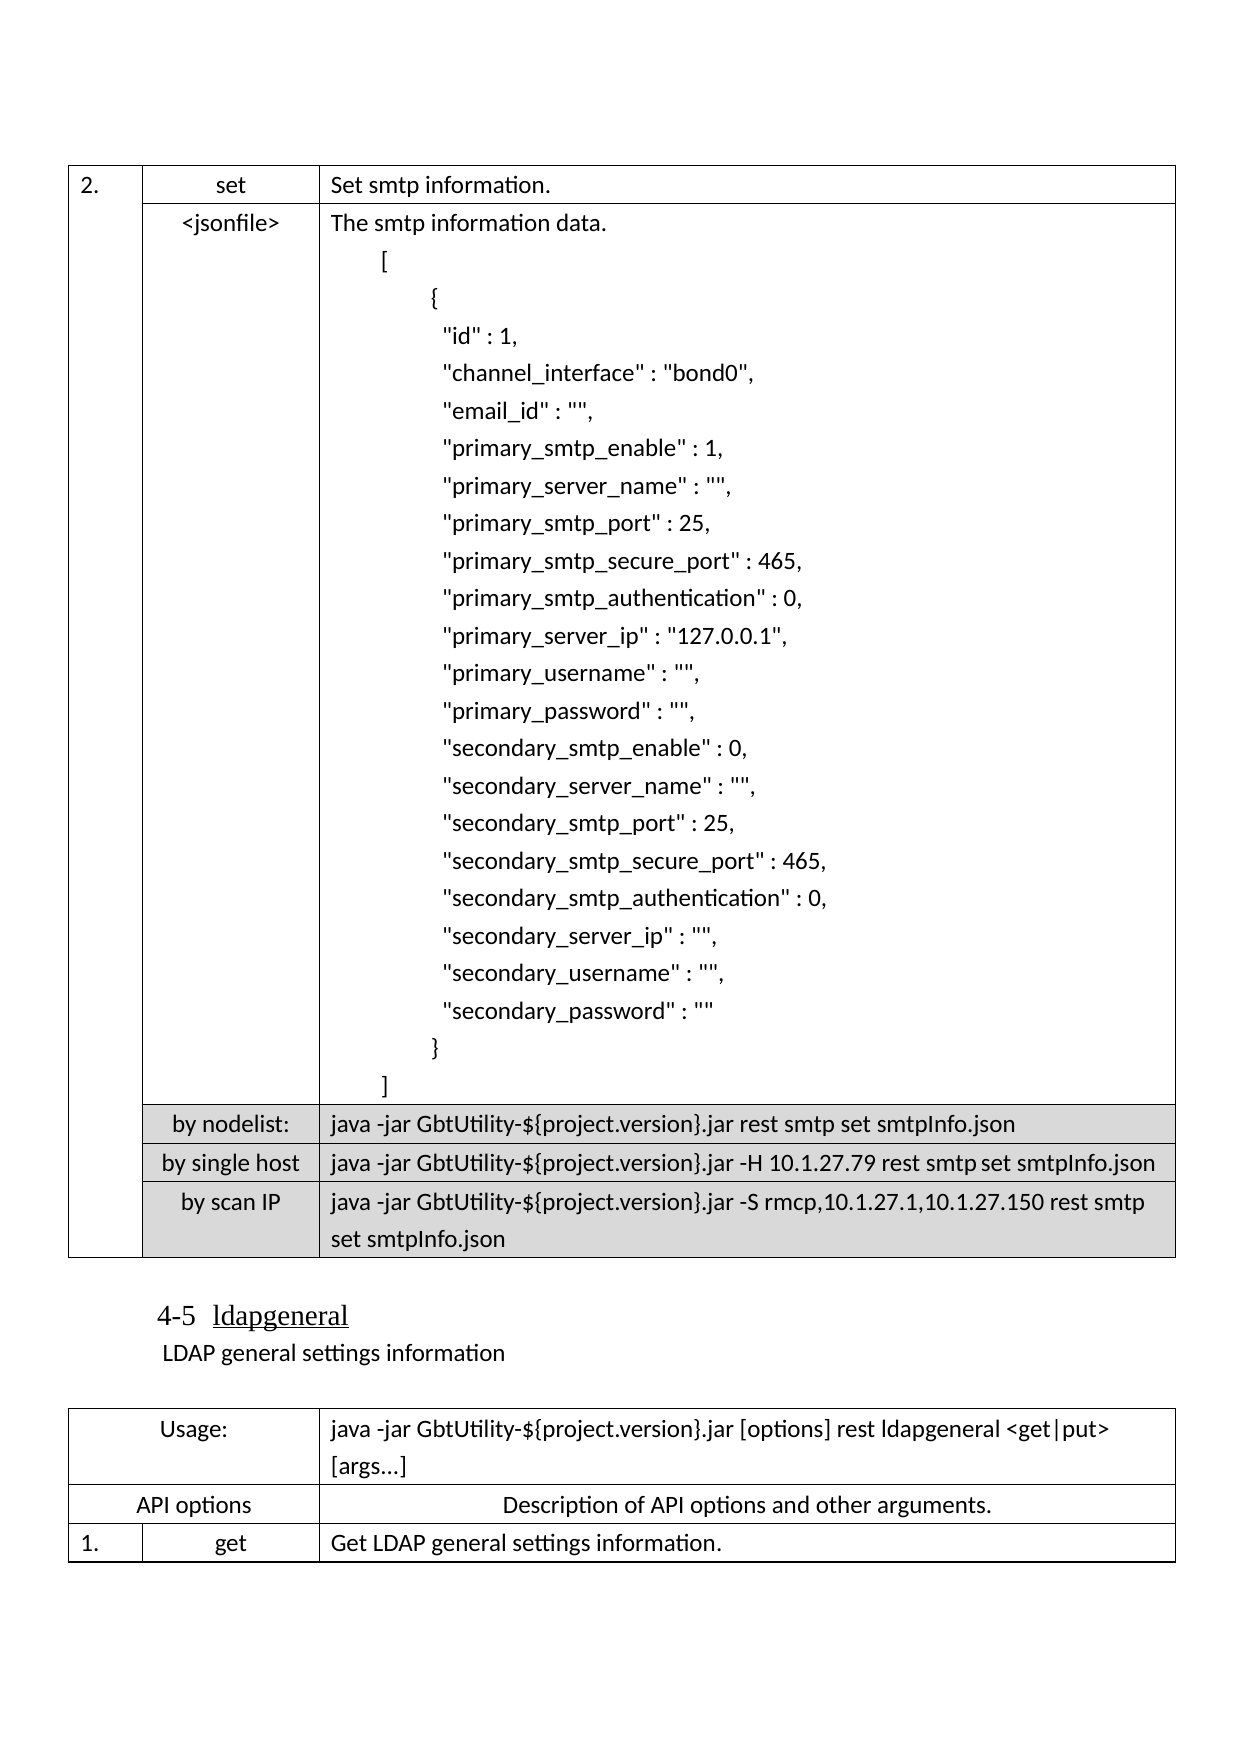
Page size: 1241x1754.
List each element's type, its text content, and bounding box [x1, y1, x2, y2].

table_cell java -jar GbtUtility-${project.version}.jar rest smtp set smtpInfo.json [320, 1105, 1175, 1143]
table_cell java -jar GbtUtility-${project.version}.jar -S rmcp,10.1.27.1,10.1.27.150 rest smtp set smtpInfo.json [320, 1182, 1175, 1257]
table_cell [69, 166, 142, 1257]
table_header java -jar GbtUtility-${project.version}.jar [options] rest ldapgeneral <get|put> [args...] [320, 1409, 1175, 1484]
table_cell Get LDAP general settings information. [320, 1524, 1175, 1561]
table_cell [69, 1524, 142, 1561]
table_cell by nodelist: [143, 1105, 319, 1143]
table_cell get [143, 1524, 319, 1561]
table_cell set [143, 166, 319, 203]
table_cell Set smtp information. [320, 166, 1175, 203]
table_cell <jsonfile> [143, 204, 319, 1104]
table_cell API options [69, 1485, 319, 1523]
table_cell by scan IP [143, 1182, 319, 1257]
text ldapgeneral [112, 1296, 1128, 1333]
table_header Usage: [69, 1409, 319, 1484]
table_cell The smtp information data. [ { "id" : 1, "channel_interface" : "bond0", "email_id" : "", "primary_smtp_enable" : 1, "primary_server_name" : "", "primary_smtp_port" : 25, "primary_smtp_secure_port" : 465, "primary_smtp_authentication" : 0, "primary_server_ip" : "127.0.0.1", "primary_username" : "", "primary_password" : "", "secondary_smtp_enable" : 0, "secondary_server_name" : "", "secondary_smtp_port" : 25, "secondary_smtp_secure_port" : 465, "secondary_smtp_authentication" : 0, "secondary_server_ip" : "", "secondary_username" : "", "secondary_password" : "" } ] [320, 204, 1175, 1104]
list LDAP general settings information [162, 1333, 1128, 1371]
table_cell by single host [143, 1144, 319, 1181]
table_cell java -jar GbtUtility-${project.version}.jar -H 10.1.27.79 rest smtp set smtpInfo.json [320, 1144, 1175, 1181]
table_cell Description of API options and other arguments. [320, 1485, 1175, 1523]
